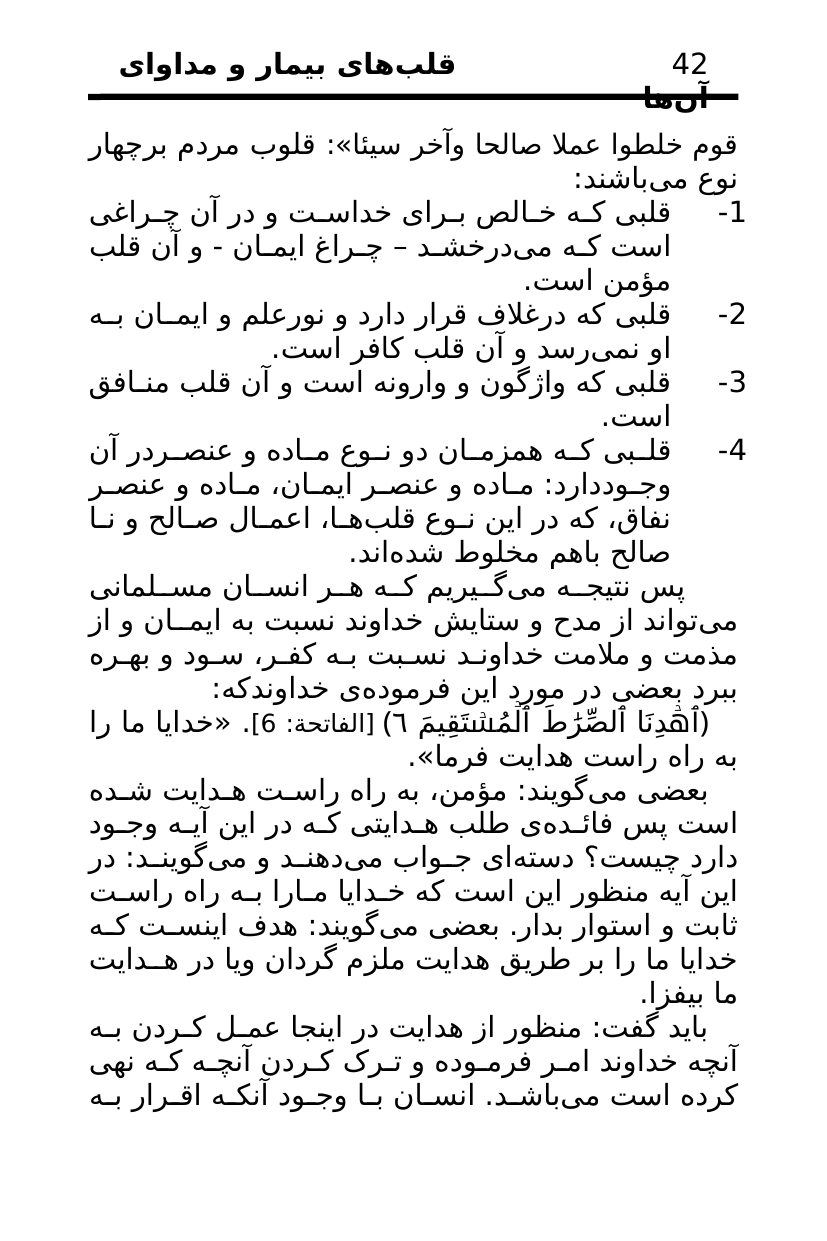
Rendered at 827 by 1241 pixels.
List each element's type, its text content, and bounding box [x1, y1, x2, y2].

list قلبی که همزمان دو نوع ماده و عنصردر آن وجوددارد: ماده و عنصر ایمان‌، ماده و عنصر نفاق، که در این نوع قلب‌ها، اعمال صالح و نا صالح باهم مخلوط شده‌اند. [89, 433, 708, 569]
list قلبی که واژگون و وارونه است و آن قلب منافق است. [89, 365, 708, 433]
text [89, 1011, 738, 1112]
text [89, 128, 738, 196]
text بعضی می‌گویند: مؤمن، به راه راست هدایت شده است پس فائده‌ی طلب هدایتی که در این آیه وجود دارد چیست؟ دسته‌ای جواب می‌دهند و می‌گویند: در این آیه منظور این است که خدایا مارا به راه راست ثابت و استوار بدار. بعضی می‌گویند: هدف اینست که خدایا ما را بر طریق هدایت ملزم گردان ویا در هدایت ما بیفزا. [89, 773, 738, 1011]
text پس نتیجه می‌گیریم که هر انسان مسلمانی می‌تواند از مدح و ستایش خداوند نسبت به ایمان و از مذمت و ملامت خداوند نسبت به کفر، سود و بهره ببرد بعضی در مورد این فرموده‌ی خداوندکه: [89, 569, 738, 705]
text ﴿ٱهۡدِنَا ٱلصِّرَٰطَ ٱلۡمُسۡتَقِيمَ ٦﴾ [الفاتحة: 6]. «خدایا ما را به راه راست هدایت فرما». [89, 705, 738, 773]
list قلبی که درغلاف قرار دارد و نورعلم و ایمان به او نمی‌رسد و آن قلب کافر است. [89, 297, 708, 365]
list قلبی که خالص برای خداست و در آن چراغی است که می‌درخشد – چراغ ایمان - و آن قلب مؤمن است. [89, 196, 708, 297]
